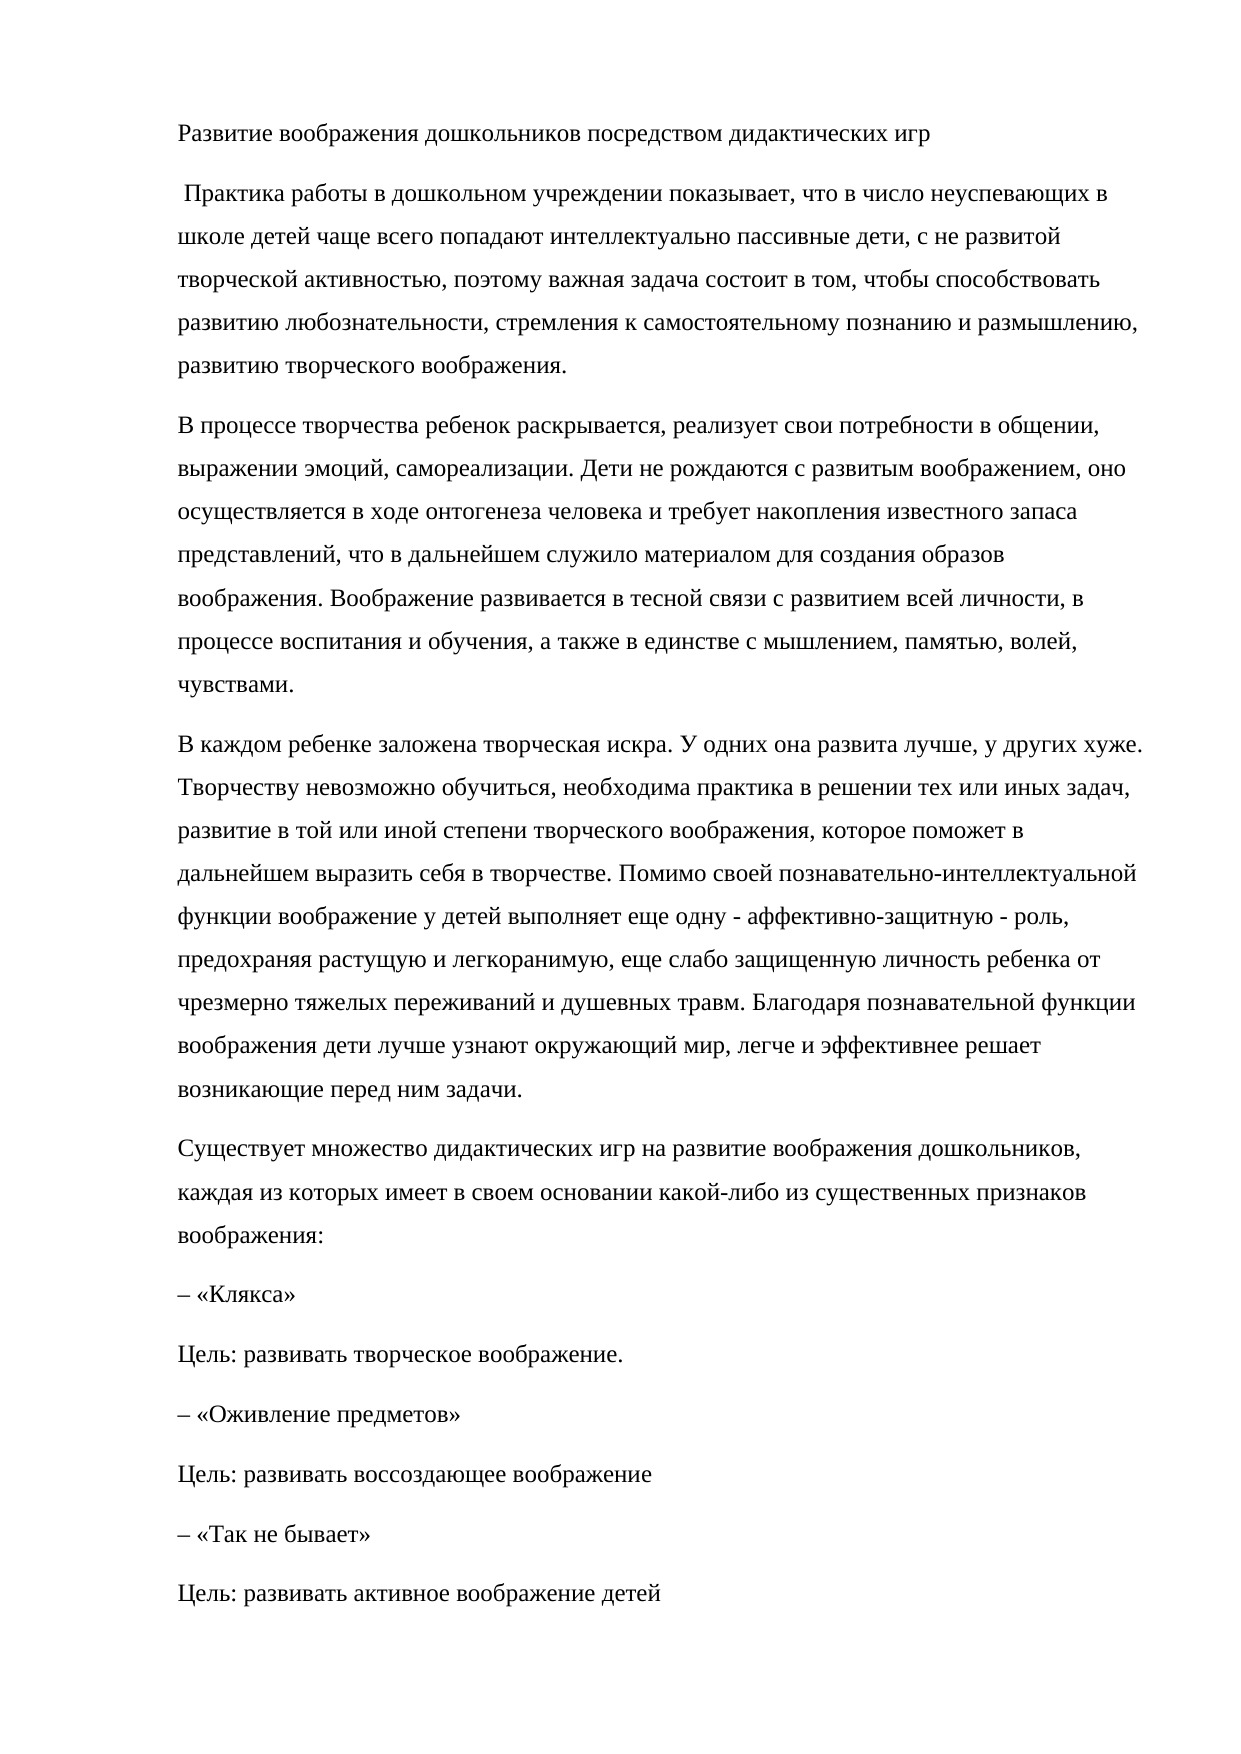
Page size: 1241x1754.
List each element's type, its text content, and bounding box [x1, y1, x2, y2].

text – «Оживление предметов» [177, 1399, 1152, 1428]
text Развитие воображения дошкольников посредством дидактических игр [177, 118, 1152, 147]
text Цель: развивать творческое воображение. [177, 1339, 1152, 1368]
text Практика работы в дошкольном учреждении показывает, что в число неуспевающих в школе детей чаще всего попадают интеллектуально пассивные дети, с не развитой творческой активностью, поэтому важная задача состоит в том, чтобы способствовать развитию любознательности, стремления к самостоятельному познанию и размышлению, развитию творческого воображения. [177, 178, 1152, 379]
text – «Так не бывает» [177, 1519, 1152, 1547]
text В каждом ребенке заложена творческая искра. У одних она развита лучше, у других хуже. Творчеству невозможно обучиться, необходима практика в решении тех или иных задач, развитие в той или иной степени творческого воображения, которое поможет в дальнейшем выразить себя в творчестве. Помимо своей познавательно-интеллектуальной функции воображение у детей выполняет еще одну - аффективно-защитную - роль, предохраняя растущую и легкоранимую, еще слабо защищенную личность ребенка от чрезмерно тяжелых переживаний и душевных травм. Благодаря познавательной функции воображения дети лучше узнают окружающий мир, легче и эффективнее решает возникающие перед ним задачи. [177, 729, 1152, 1102]
text Цель: развивать воссоздающее воображение [177, 1459, 1152, 1488]
text Цель: развивать активное воображение детей [177, 1578, 1152, 1607]
text В процессе творчества ребенок раскрывается, реализует свои потребности в общении, выражении эмоций, самореализации. Дети не рождаются с развитым воображением, оно осуществляется в ходе онтогенеза человека и требует накопления известного запаса представлений, что в дальнейшем служило материалом для создания образов воображения. Воображение развивается в тесной связи с развитием всей личности, в процессе воспитания и обучения, а также в единстве с мышлением, памятью, волей, чувствами. [177, 410, 1152, 698]
text Существует множество дидактических игр на развитие воображения дошкольников, каждая из которых имеет в своем основании какой-либо из существенных признаков воображения: [177, 1133, 1152, 1248]
text – «Клякса» [177, 1279, 1152, 1308]
